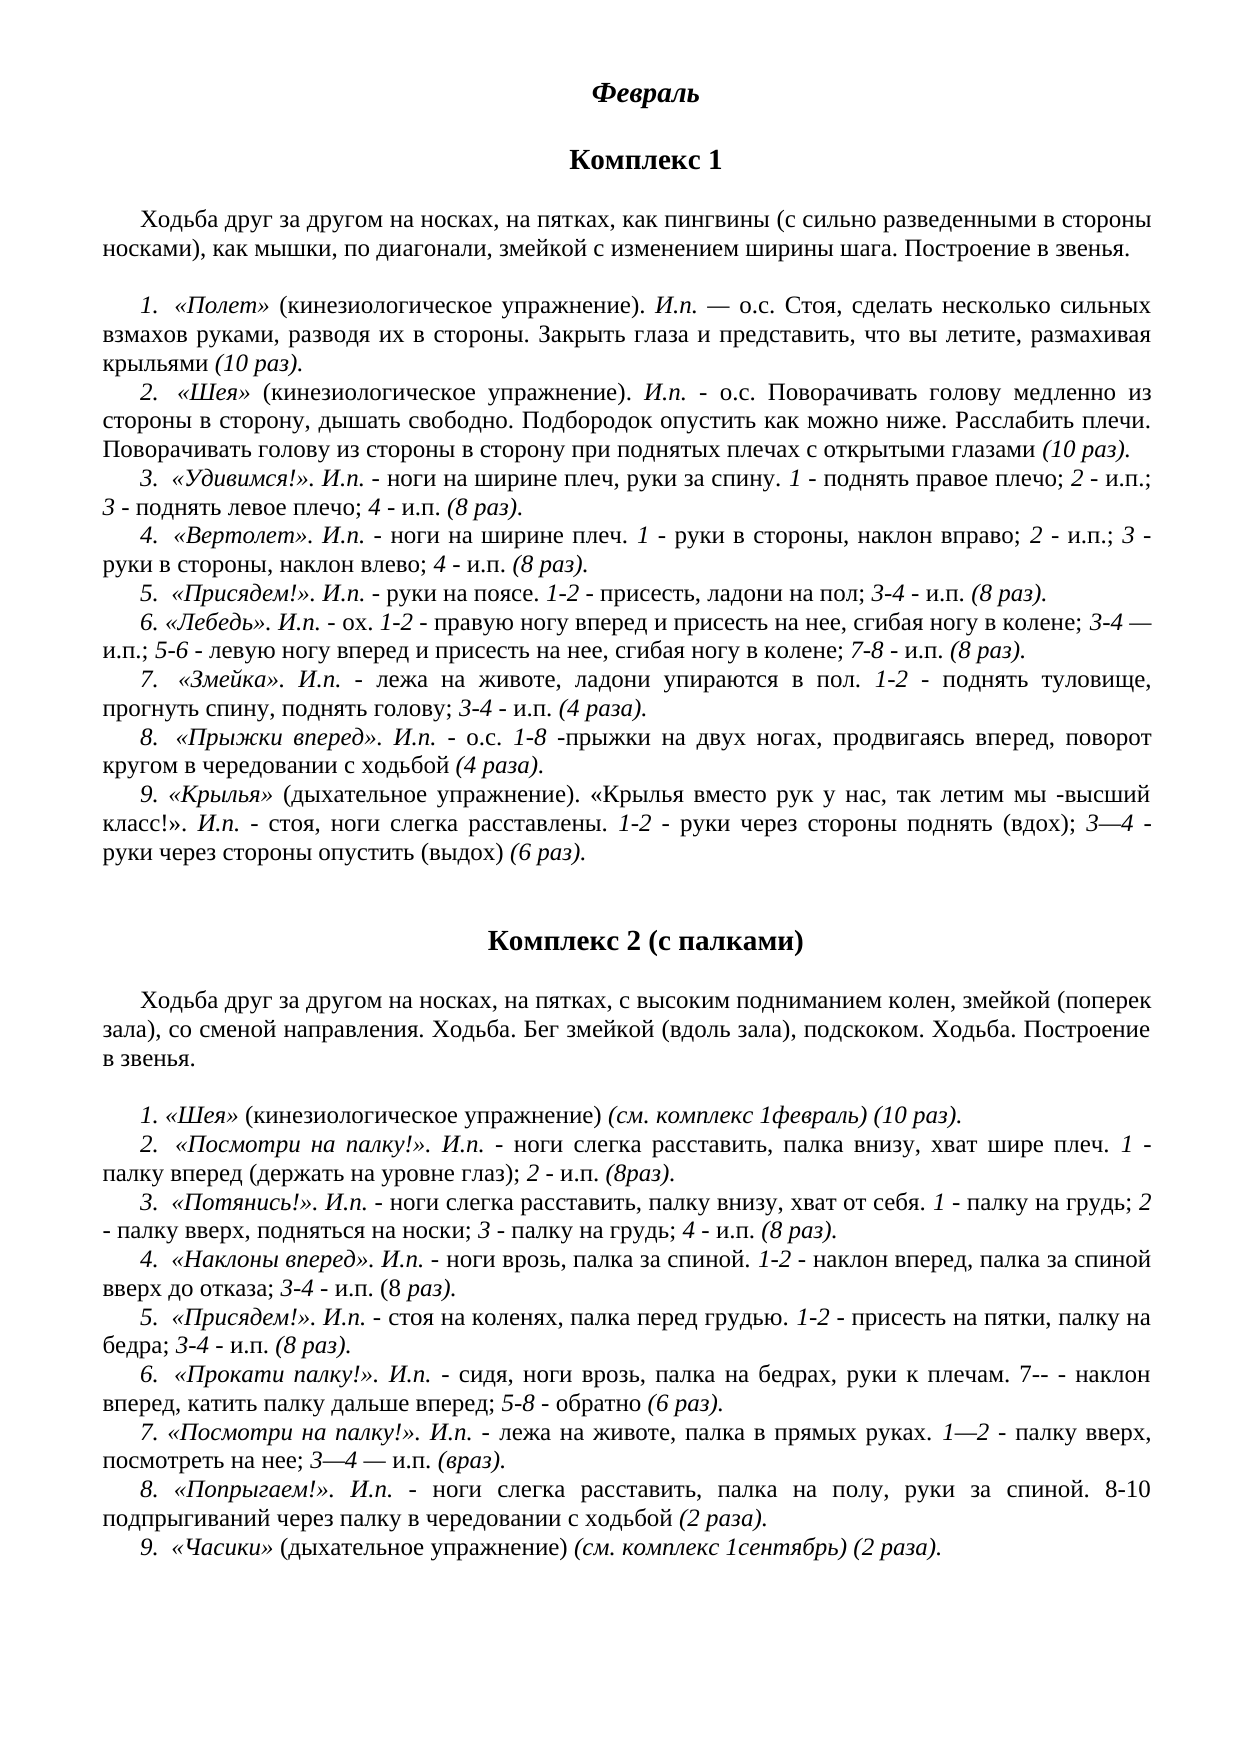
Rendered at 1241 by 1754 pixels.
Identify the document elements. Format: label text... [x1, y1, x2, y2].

text 5. «Присядем!». И.п. - стоя на коленях, палка перед грудью. 1-2 - присесть на пятки, палку на бедра; 3-4 - и.п. (8 раз). [102, 1302, 1152, 1359]
text 2. «Посмотри на палку!». И.п. - ноги слегка расставить, палка внизу, хват шире плеч. 1 - палку вперед (держать на уровне глаз); 2 - и.п. (8раз). [102, 1129, 1152, 1187]
text Ходьба друг за другом на носках, на пятках, как пингвины (с сильно разведенными в стороны носками), как мышки, по диагонали, змейкой с изменением ширины шага. Построение в звенья. [102, 204, 1152, 262]
text 4. «Вертолет». И.п. - ноги на ширине плеч. 1 - руки в стороны, наклон вправо; 2 - и.п.; 3 - руки в стороны, наклон влево; 4 - и.п. (8 раз). [102, 521, 1152, 578]
text 3. «Удивимся!». И.п. - ноги на ширине плеч, руки за спину. 1 - поднять правое плечо; 2 - и.п.; 3 - поднять левое плечо; 4 - и.п. (8 раз). [102, 463, 1152, 521]
text 9. «Часики» (дыхательное упражнение) (см. комплекс 1сентябрь) (2 раза). [102, 1532, 1152, 1560]
text 2. «Шея» (кинезиологическое упражнение). И.п. - о.с. Поворачивать голову медленно из стороны в сторону, дышать свободно. Подбородок опустить как можно ниже. Расслабить плечи. Поворачивать голову из стороны в сторону при поднятых плечах с открытыми глазами (10 раз). [102, 377, 1152, 463]
text 7. «Змейка». И.п. - лежа на животе, ладони упираются в пол. 1-2 - поднять туловище, прогнуть спину, поднять голову; 3-4 - и.п. (4 раза). [102, 664, 1152, 722]
text 9. «Крылья» (дыхательное упражнение). «Крылья вместо рук у нас, так летим мы -высший класс!». И.п. - стоя, ноги слегка расставлены. 1-2 - руки через стороны поднять (вдох); 3—4 - руки через стороны опустить (выдох) (6 раз). [102, 779, 1152, 866]
text Комплекс 2 (с палками) [102, 923, 1152, 957]
text 1. «Шея» (кинезиологическое упражнение) (см. комплекс 1февраль) (10 раз). [102, 1100, 1152, 1129]
text 6. «Прокати палку!». И.п. - сидя, ноги врозь, палка на бедрах, руки к плечам. 7-- - наклон вперед, катить палку дальше вперед; 5-8 - обратно (6 раз). [102, 1359, 1152, 1417]
text Ходьба друг за другом на носках, на пятках, с высоким подниманием колен, змейкой (поперек зала), со сменой направления. Ходьба. Бег змейкой (вдоль зала), подскоком. Ходьба. Построение в звенья. [102, 985, 1152, 1072]
text Февраль [102, 75, 1152, 108]
text 4. «Наклоны вперед». И.п. - ноги врозь, палка за спиной. 1-2 - наклон вперед, палка за спиной вверх до отказа; 3-4 - и.п. (8 раз). [102, 1244, 1152, 1302]
text 3. «Потянись!». И.п. - ноги слегка расставить, палку внизу, хват от себя. 1 - палку на грудь; 2 - палку вверх, подняться на носки; 3 - палку на грудь; 4 - и.п. (8 раз). [102, 1187, 1152, 1244]
text 8. «Попрыгаем!». И.п. - ноги слегка расставить, палка на полу, руки за спиной. 8-10 подпрыгиваний через палку в чередовании с ходьбой (2 раза). [102, 1474, 1152, 1532]
text 7. «Посмотри на палку!». И.п. - лежа на животе, палка в прямых руках. 1—2 - палку вверх, посмотреть на нее; 3—4 — и.п. (враз). [102, 1417, 1152, 1474]
text 6. «Лебедь». И.п. - ох. 1-2 - правую ногу вперед и присесть на нее, сгибая ногу в колене; 3-4 — и.п.; 5-6 - левую ногу вперед и присесть на нее, сгибая ногу в колене; 7-8 - и.п. (8 раз). [102, 607, 1152, 664]
text 1. «Полет» (кинезиологическое упражнение). И.п. — о.с. Стоя, сделать несколько сильных взмахов руками, разводя их в стороны. Закрыть глаза и представить, что вы летите, размахивая крыльями (10 раз). [102, 291, 1152, 377]
text 5. «Присядем!». И.п. - руки на поясе. 1-2 - присесть, ладони на пол; 3-4 - и.п. (8 раз). [102, 578, 1152, 607]
text 8. «Прыжки вперед». И.п. - о.с. 1-8 -прыжки на двух ногах, продвигаясь вперед, поворот кругом в чередовании с ходьбой (4 раза). [102, 722, 1152, 779]
text Комплекс 1 [102, 142, 1152, 176]
